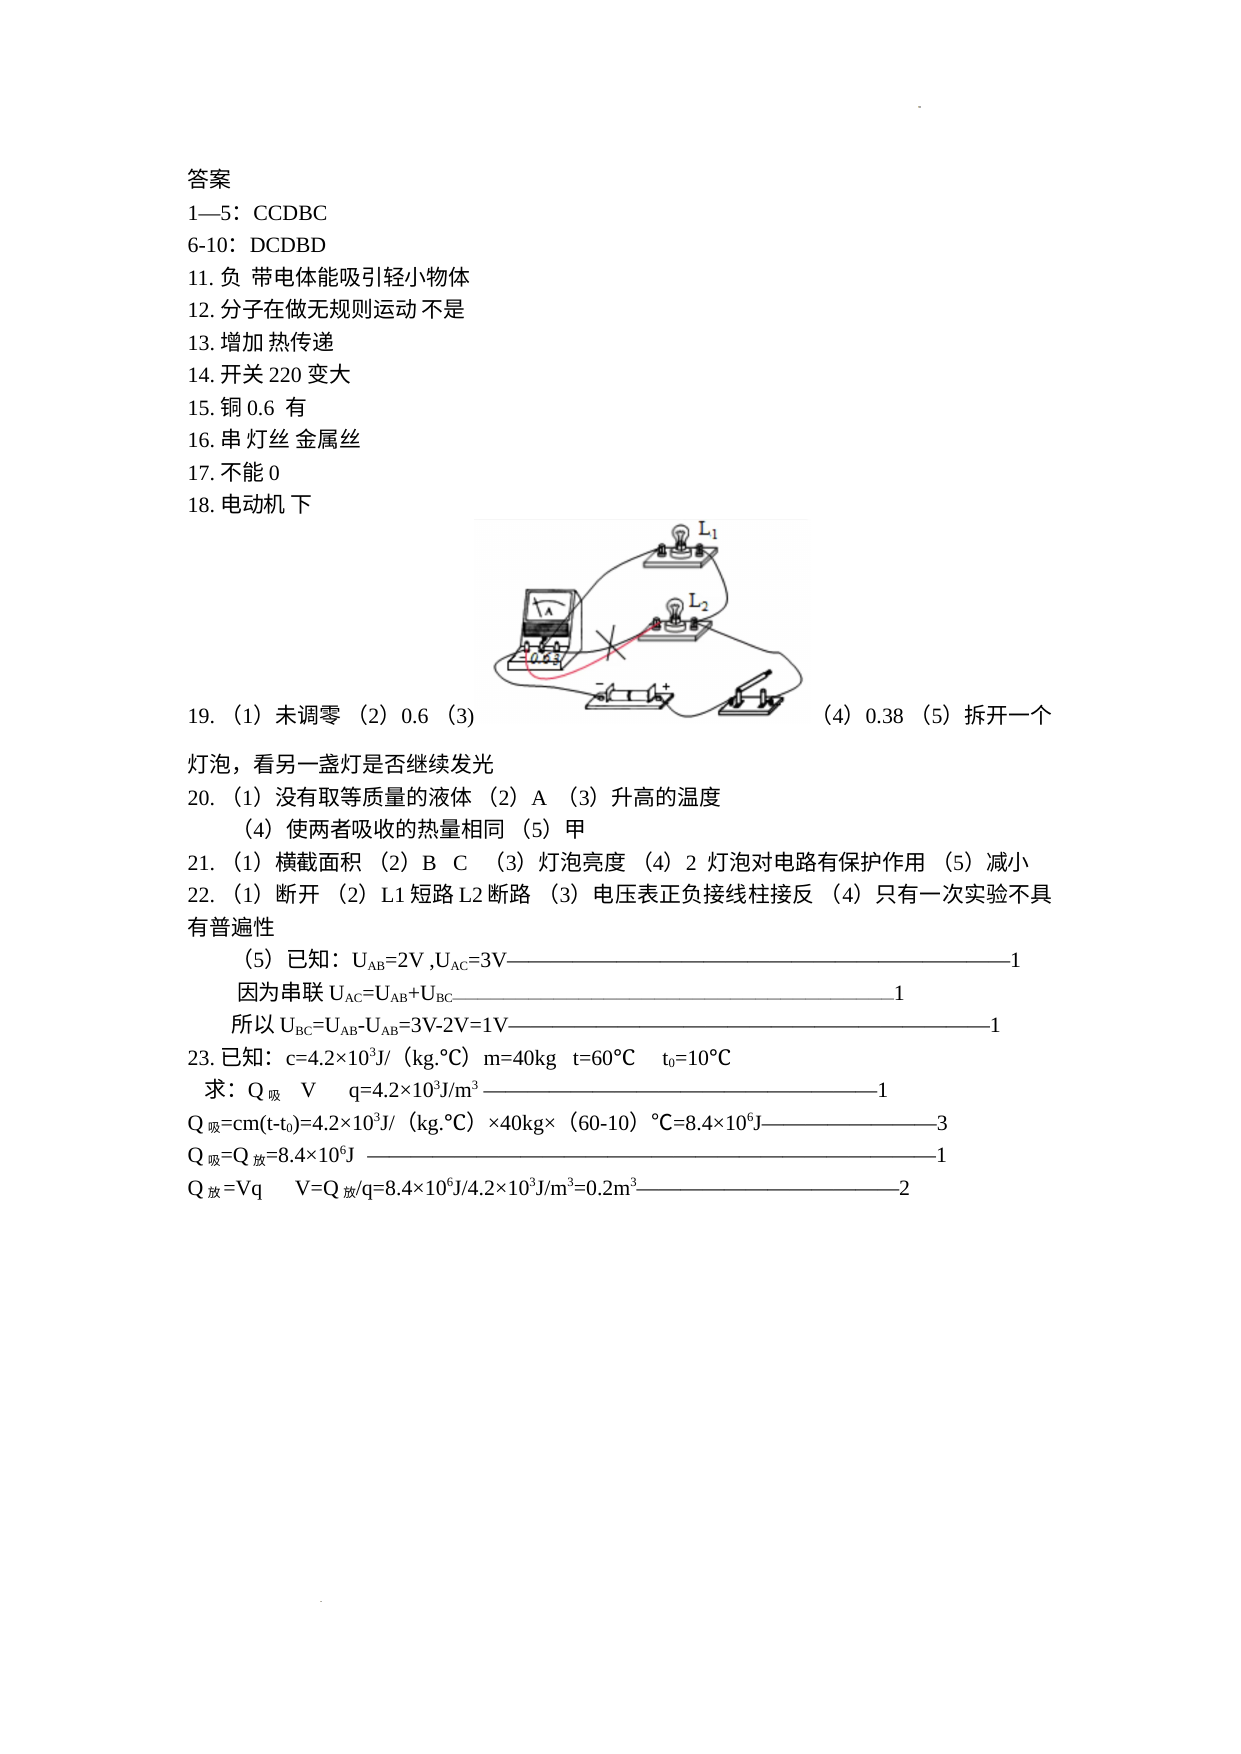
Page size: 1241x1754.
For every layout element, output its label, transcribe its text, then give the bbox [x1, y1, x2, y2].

list 分子在做无规则运动 不是 [187, 292, 1053, 324]
list Q放 =Vq V=Q放/q=8.4×106J/4.2×103J/m3=0.2m3————————————2 [187, 1169, 1053, 1202]
list 使两者吸收的热量相同 （5）甲 [187, 812, 1053, 844]
list 不能 0 [187, 454, 1053, 487]
list Q吸=Q放=8.4×106J ——————————————————————————1 [187, 1137, 1053, 1169]
list 已知：c=4.2×103J/（kg.℃）m=40kg t=60℃ t0=10℃ [187, 1039, 1053, 1072]
list 串 灯丝 金属丝 [187, 422, 1053, 454]
list 增加 热传递 [187, 324, 1053, 357]
list 电动机 下 [187, 487, 1053, 519]
list 开关 220 变大 [187, 357, 1053, 389]
list 已知：UAB=2V ,UAC=3V———————————————————————1 [187, 942, 1053, 974]
list 负 带电体能吸引轻小物体 [187, 259, 1053, 292]
list Q吸=cm(t-t0)=4.2×103J/（kg.℃）×40kg×（60-10）℃=8.4×106J————————3 [187, 1104, 1053, 1137]
text 6-10：DCDBD [187, 227, 1053, 259]
text 答案 [187, 162, 1053, 194]
picture [474, 519, 811, 724]
list （1）没有取等质量的液体 （2）A （3）升高的温度 [187, 779, 1053, 812]
list 铜 0.6 有 [187, 389, 1053, 422]
text 1—5：CCDBC [187, 194, 1053, 227]
list （1）横截面积 （2）B C （3）灯泡亮度 （4）2 灯泡对电路有保护作用 （5）减小 [187, 844, 1053, 877]
list （1）断开 （2）L1短路L2断路 （3）电压表正负接线柱接反 （4）只有一次实验不具有普遍性 [187, 877, 1053, 942]
list 因为串联UAC=UAB+UBC———————————————————————————————————1 [231, 974, 1053, 1007]
list 所以UBC=UAB-UAB=3V-2V=1V——————————————————————1 [231, 1007, 1053, 1039]
list 求：Q吸 V q=4.2×103J/m3 ——————————————————1 [187, 1072, 1053, 1104]
